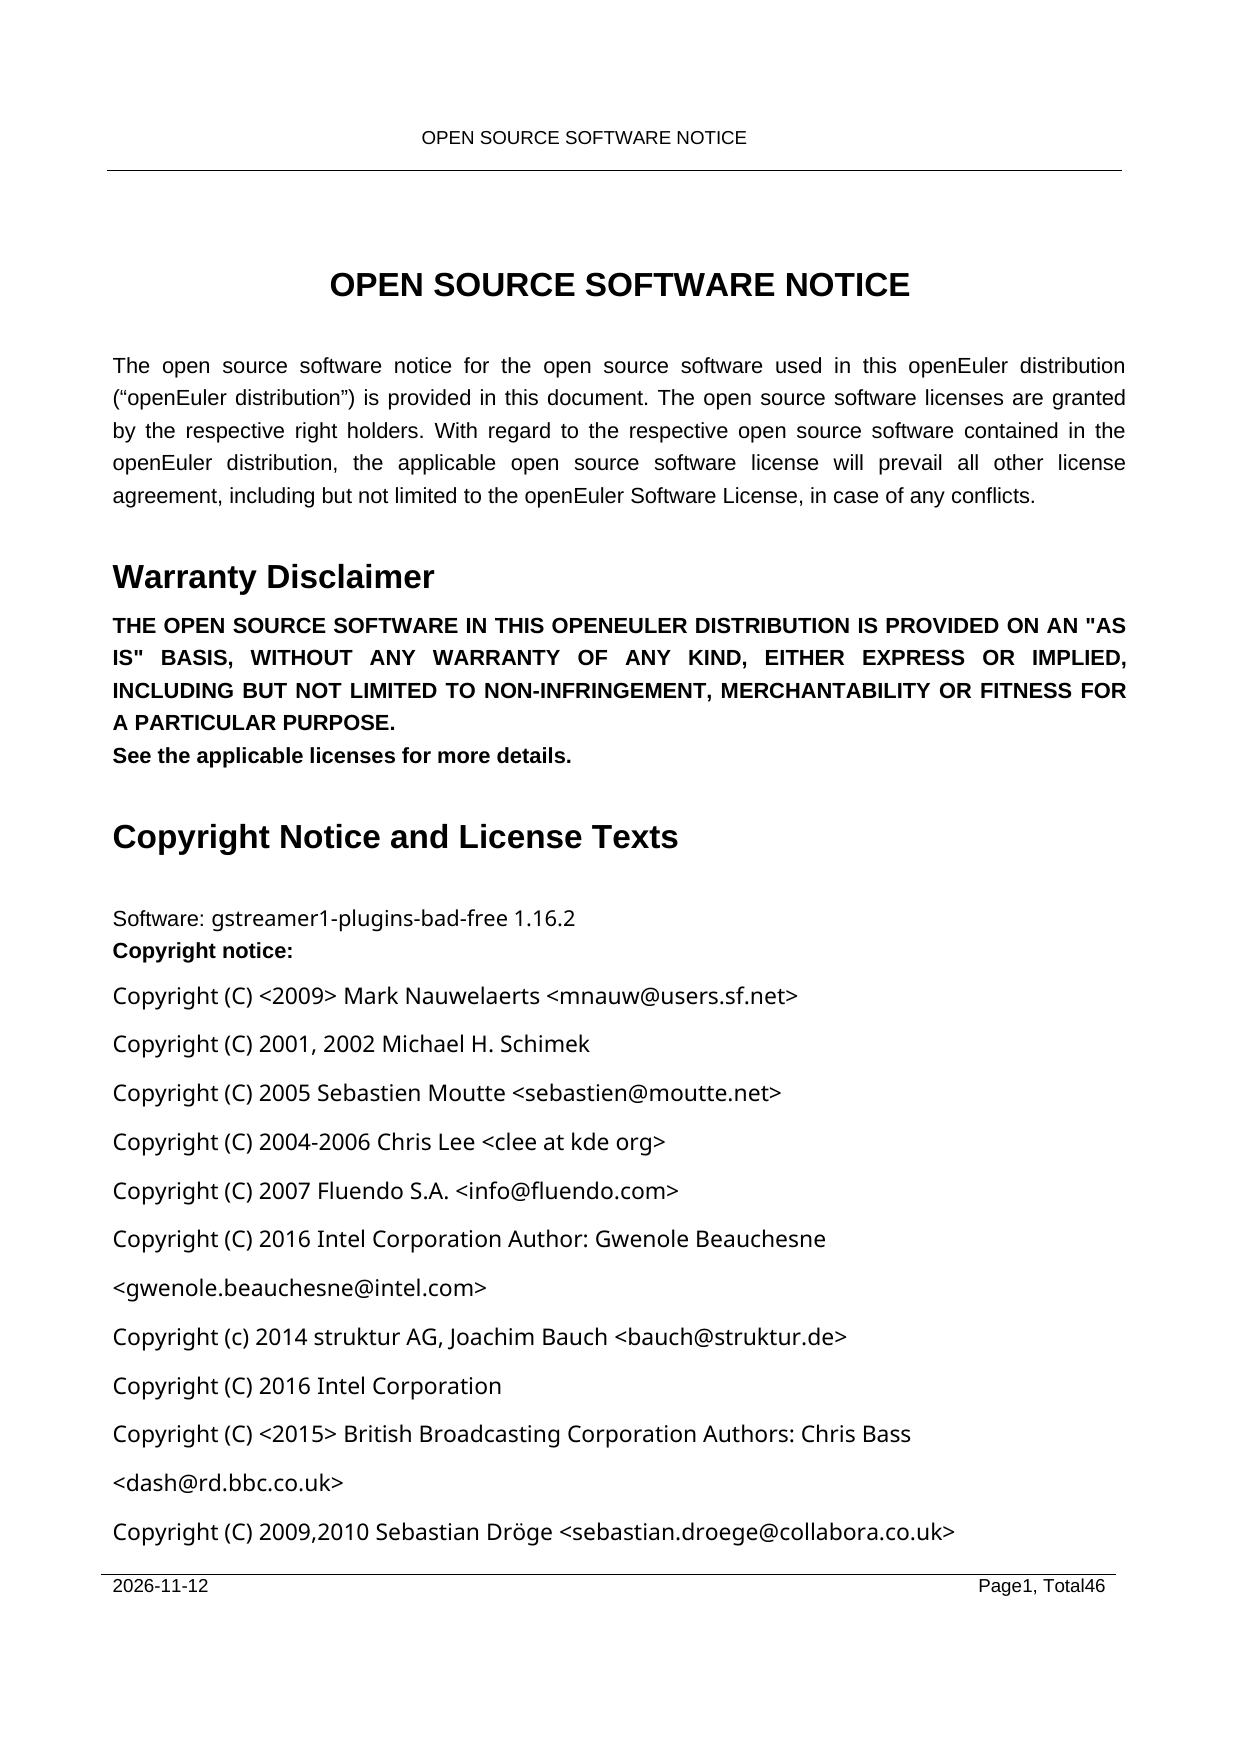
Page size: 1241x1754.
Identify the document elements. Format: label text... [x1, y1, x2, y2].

text Copyright notice: [112, 934, 1128, 966]
text The open source software notice for the open source software used in this openEuler distribution (“openEuler distribution”) is provided in this document. The open source software licenses are granted by the respective right holders. With regard to the respective open source software contained in the openEuler distribution, the applicable open source software license will prevail all other license agreement, including but not limited to the openEuler Software License, in case of any conflicts. [112, 349, 1128, 511]
text Software: gstreamer1-plugins-bad-free 1.16.2 [112, 901, 1128, 934]
text Copyright Notice and License Texts [112, 804, 1128, 869]
text OPEN SOURCE SOFTWARE NOTICE [112, 251, 1128, 316]
text Warranty Disclaimer [112, 544, 1128, 609]
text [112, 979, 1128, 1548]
text THE OPEN SOURCE SOFTWARE IN THIS OPENEULER DISTRIBUTION IS PROVIDED ON AN "AS IS" BASIS, WITHOUT ANY WARRANTY OF ANY KIND, EITHER EXPRESS OR IMPLIED, INCLUDING BUT NOT LIMITED TO NON-INFRINGEMENT, MERCHANTABILITY OR FITNESS FOR A PARTICULAR PURPOSE. See the applicable licenses for more details. [112, 609, 1128, 771]
